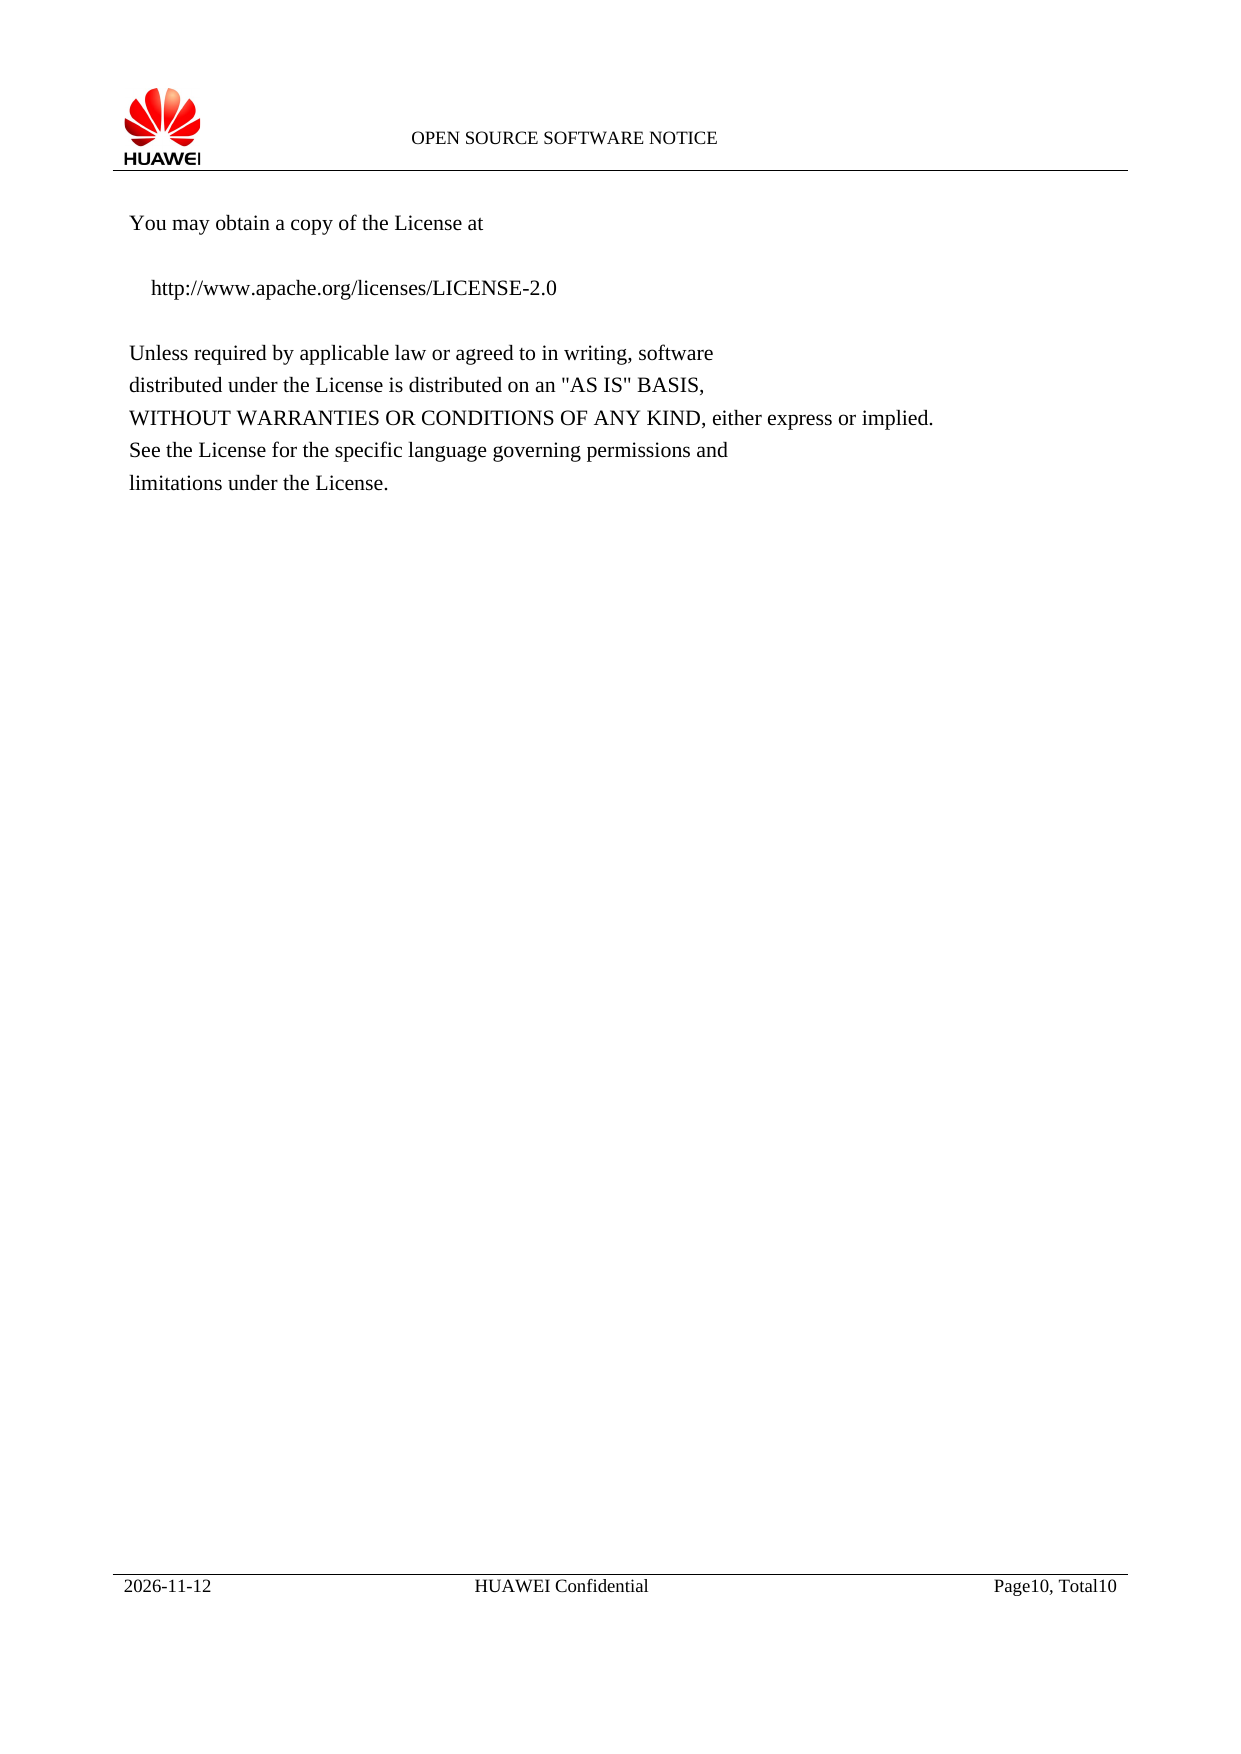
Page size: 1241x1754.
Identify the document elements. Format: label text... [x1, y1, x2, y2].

picture [124, 88, 201, 165]
